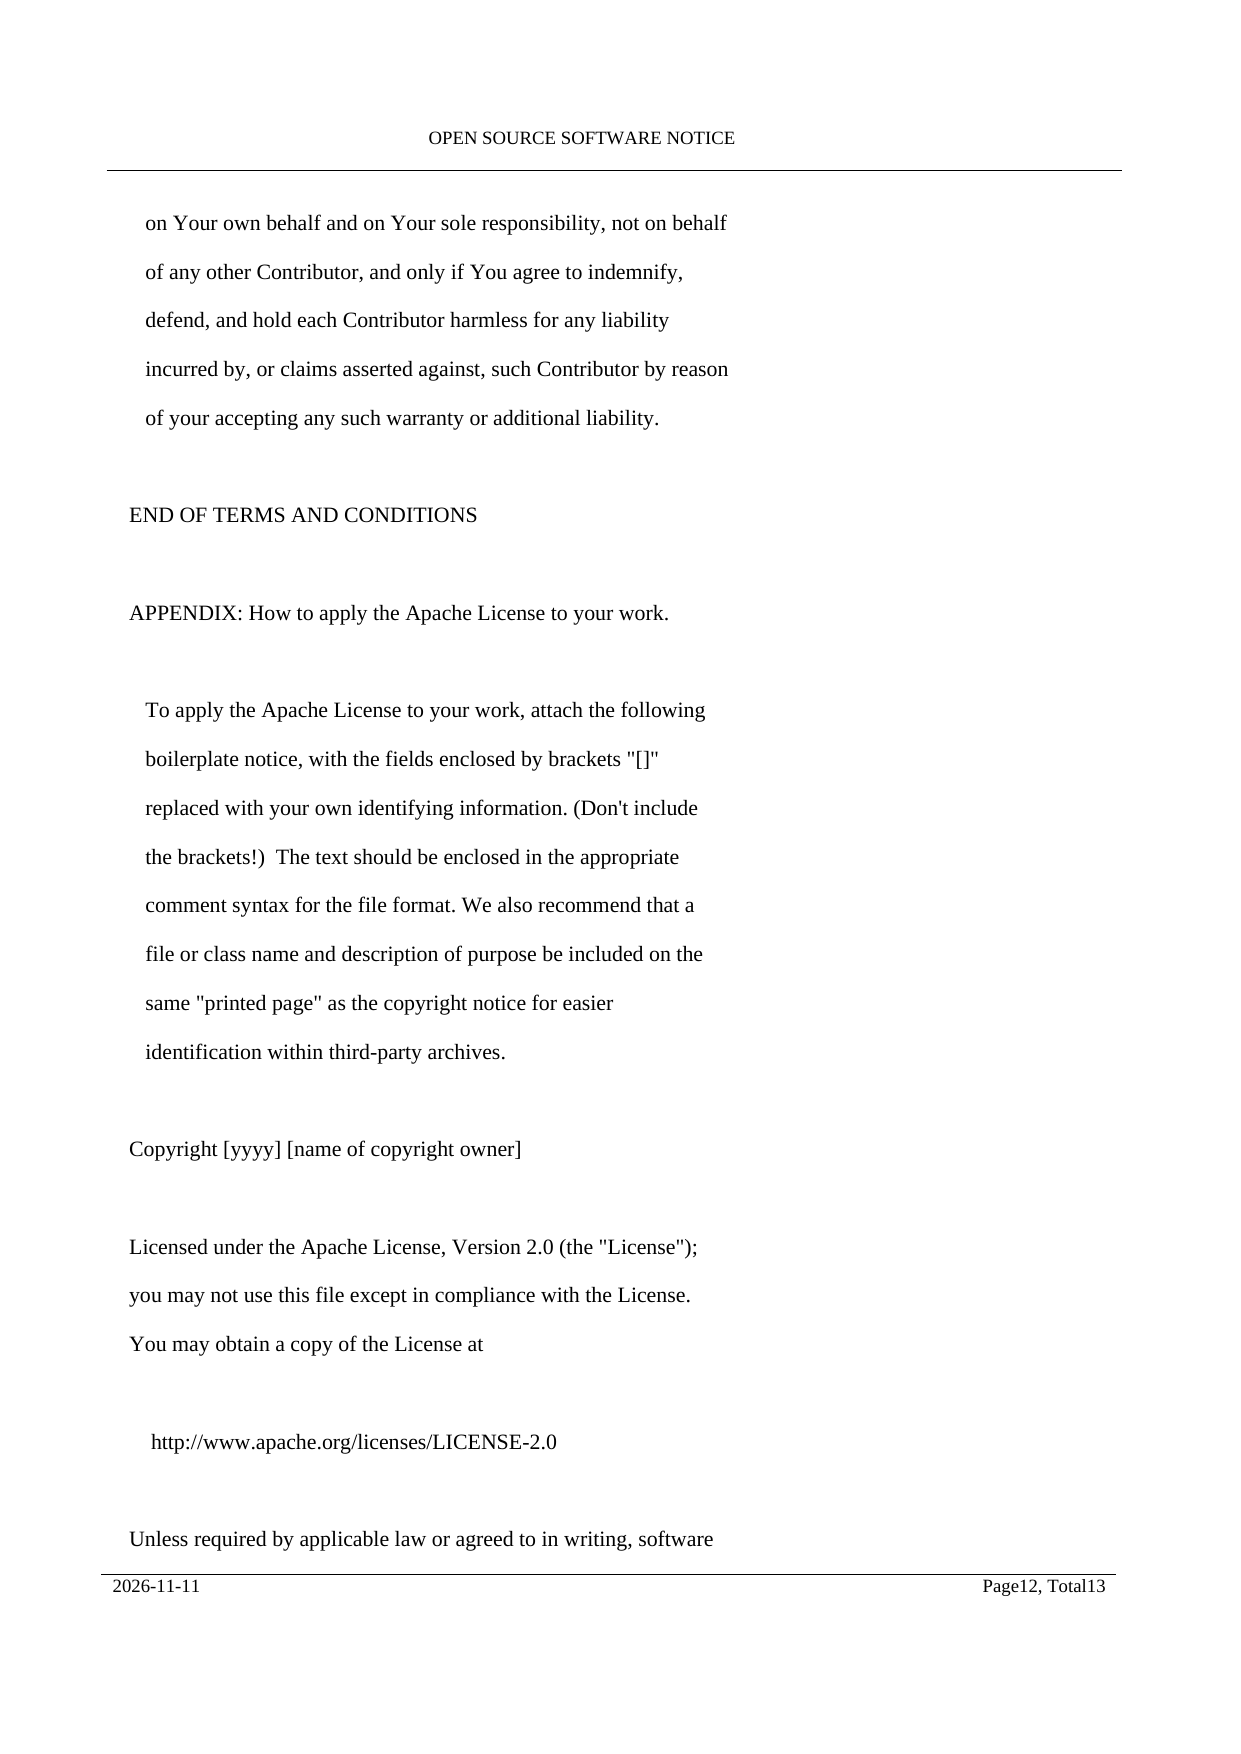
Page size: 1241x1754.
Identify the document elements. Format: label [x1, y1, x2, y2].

text [112, 206, 1128, 1555]
